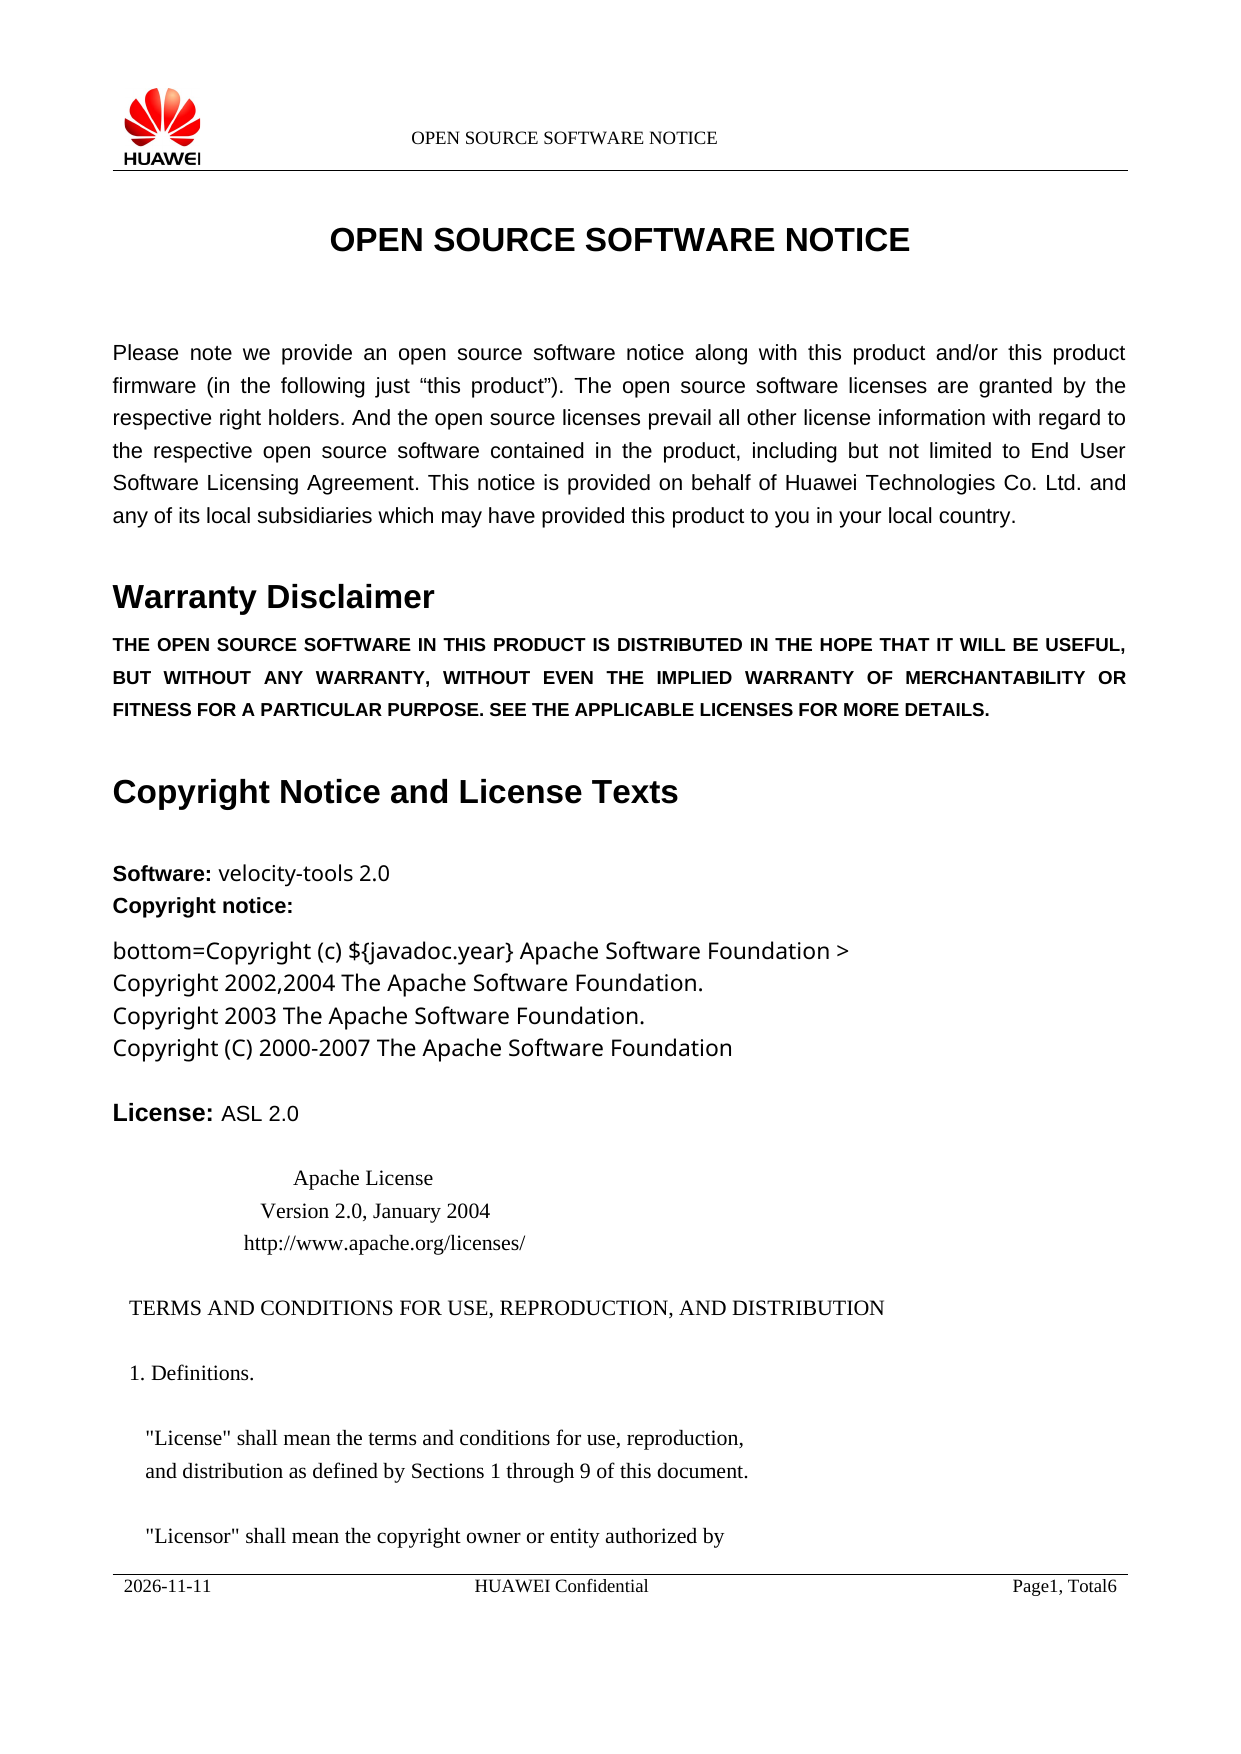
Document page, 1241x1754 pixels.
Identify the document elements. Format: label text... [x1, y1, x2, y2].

text bottom=Copyright (c) ${javadoc.year} Apache Software Foundation > Copyright 2002,2004 The Apache Software Foundation. Copyright 2003 The Apache Software Foundation. Copyright (C) 2000-2007 The Apache Software Foundation [112, 934, 1128, 1096]
text OPEN SOURCE SOFTWARE NOTICE [112, 206, 1128, 271]
text Copyright Notice and License Texts [112, 759, 1128, 824]
text License: ASL 2.0 [112, 1096, 1128, 1129]
title Software: velocity-tools 2.0 [112, 856, 1128, 889]
picture [124, 88, 201, 165]
text The open source software in this product is distributed in the hope that it will be useful, but WITHOUT ANY WARRANTY, without even the implied warranty of MERCHANTABILITY or FITNESS FOR A PARTICULAR PURPOSE. See the applicable licenses for more details. [112, 629, 1128, 726]
text Please note we provide an open source software notice along with this product and/or this product firmware (in the following just “this product”). The open source software licenses are granted by the respective right holders. And the open source licenses prevail all other license information with regard to the respective open source software contained in the product, including but not limited to End User Software Licensing Agreement. This notice is provided on behalf of Huawei Technologies Co. Ltd. and any of its local subsidiaries which may have provided this product to you in your local country. [112, 336, 1128, 531]
text Copyright notice: [112, 889, 1128, 921]
text Warranty Disclaimer [112, 564, 1128, 629]
